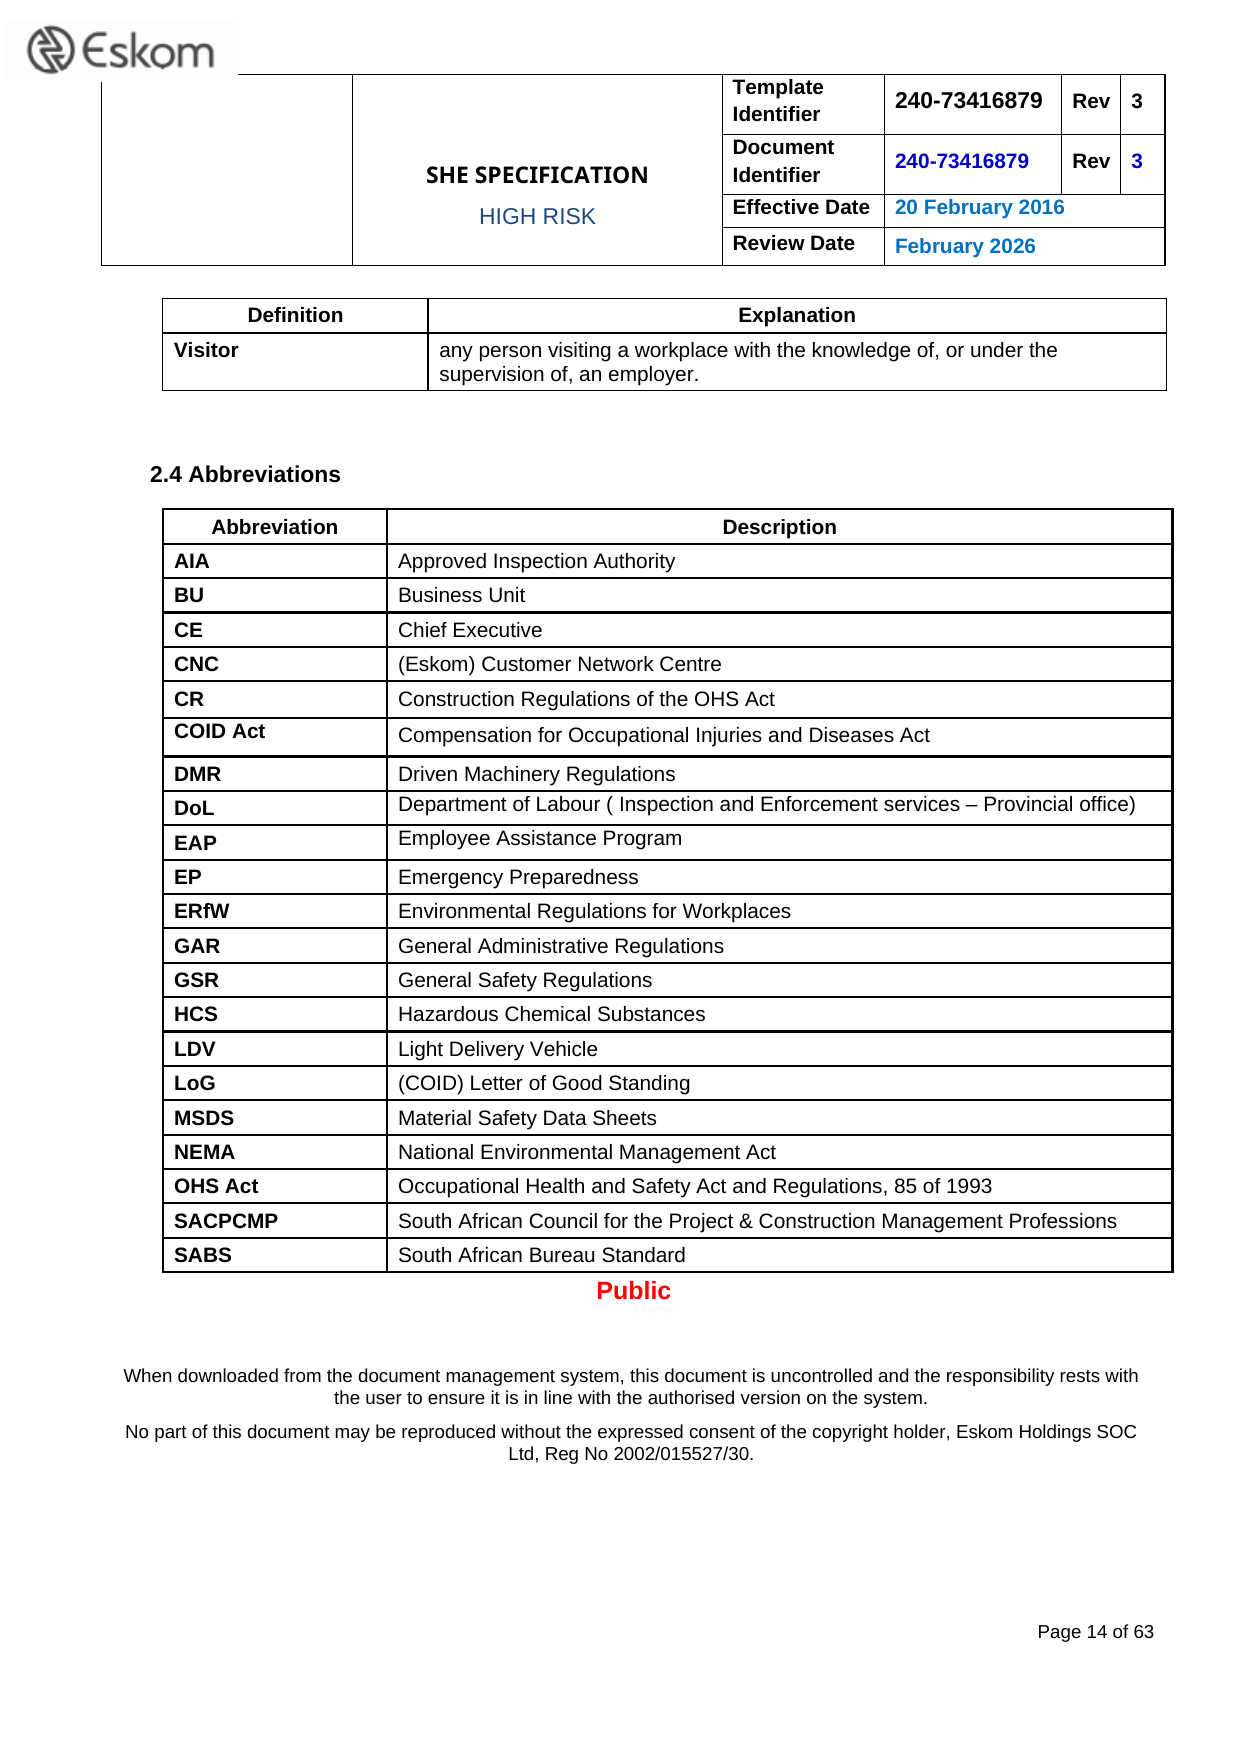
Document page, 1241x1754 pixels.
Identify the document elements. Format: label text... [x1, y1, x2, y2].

table_cell EAP [164, 826, 386, 858]
table_cell Material Safety Data Sheets [388, 1101, 1171, 1133]
table_cell COID Act [164, 719, 386, 755]
table_header Explanation [429, 299, 1166, 332]
table_header Abbreviation [164, 510, 386, 543]
table_cell CE [164, 614, 386, 646]
table_cell LDV [164, 1033, 386, 1065]
table_cell BU [164, 579, 386, 611]
table_cell any person visiting a workplace with the knowledge of, or under the supervision of, an employer. [429, 334, 1166, 390]
table_cell Business Unit [388, 579, 1171, 611]
table_cell (Eskom) Customer Network Centre [388, 648, 1171, 680]
table_cell Approved Inspection Authority [388, 545, 1171, 577]
table_cell DMR [164, 758, 386, 790]
table_cell CNC [164, 648, 386, 680]
table_cell Occupational Health and Safety Act and Regulations, 85 of 1993 [388, 1170, 1171, 1202]
table_cell General Administrative Regulations [388, 929, 1171, 962]
table_cell Environmental Regulations for Workplaces [388, 895, 1171, 927]
table_cell Compensation for Occupational Injuries and Diseases Act [388, 719, 1171, 755]
table_cell Employee Assistance Program [388, 826, 1171, 858]
table_cell MSDS [164, 1101, 386, 1133]
table_cell DoL [164, 792, 386, 824]
table_cell AIA [164, 545, 386, 577]
table_cell Chief Executive [388, 614, 1171, 646]
table_cell Department of Labour ( Inspection and Enforcement services – Provincial office) [388, 792, 1171, 824]
table_cell General Safety Regulations [388, 964, 1171, 996]
table_header Description [388, 510, 1171, 543]
table_cell CR [164, 682, 386, 717]
table_cell SABS [164, 1239, 386, 1271]
table_cell NEMA [164, 1136, 386, 1168]
table_cell ERfW [164, 895, 386, 927]
table_cell South African Bureau Standard [388, 1239, 1171, 1271]
table_cell South African Council for the Project & Construction Management Professions [388, 1204, 1171, 1237]
table_cell National Environmental Management Act [388, 1136, 1171, 1168]
table_cell LoG [164, 1067, 386, 1099]
subtitle 2.4 Abbreviations [150, 461, 1090, 487]
table_cell Emergency Preparedness [388, 861, 1171, 893]
table_cell EP [164, 861, 386, 893]
table_cell Driven Machinery Regulations [388, 758, 1171, 790]
table_header Definition [163, 299, 427, 332]
table_cell Visitor [163, 334, 427, 390]
table_cell Construction Regulations of the OHS Act [388, 682, 1171, 717]
table_cell Light Delivery Vehicle [388, 1033, 1171, 1065]
table_cell HCS [164, 998, 386, 1030]
table_cell (COID) Letter of Good Standing [388, 1067, 1171, 1099]
table_cell GAR [164, 929, 386, 962]
table_cell Hazardous Chemical Substances [388, 998, 1171, 1030]
table_cell GSR [164, 964, 386, 996]
table_cell SACPCMP [164, 1204, 386, 1237]
table_cell OHS Act [164, 1170, 386, 1202]
